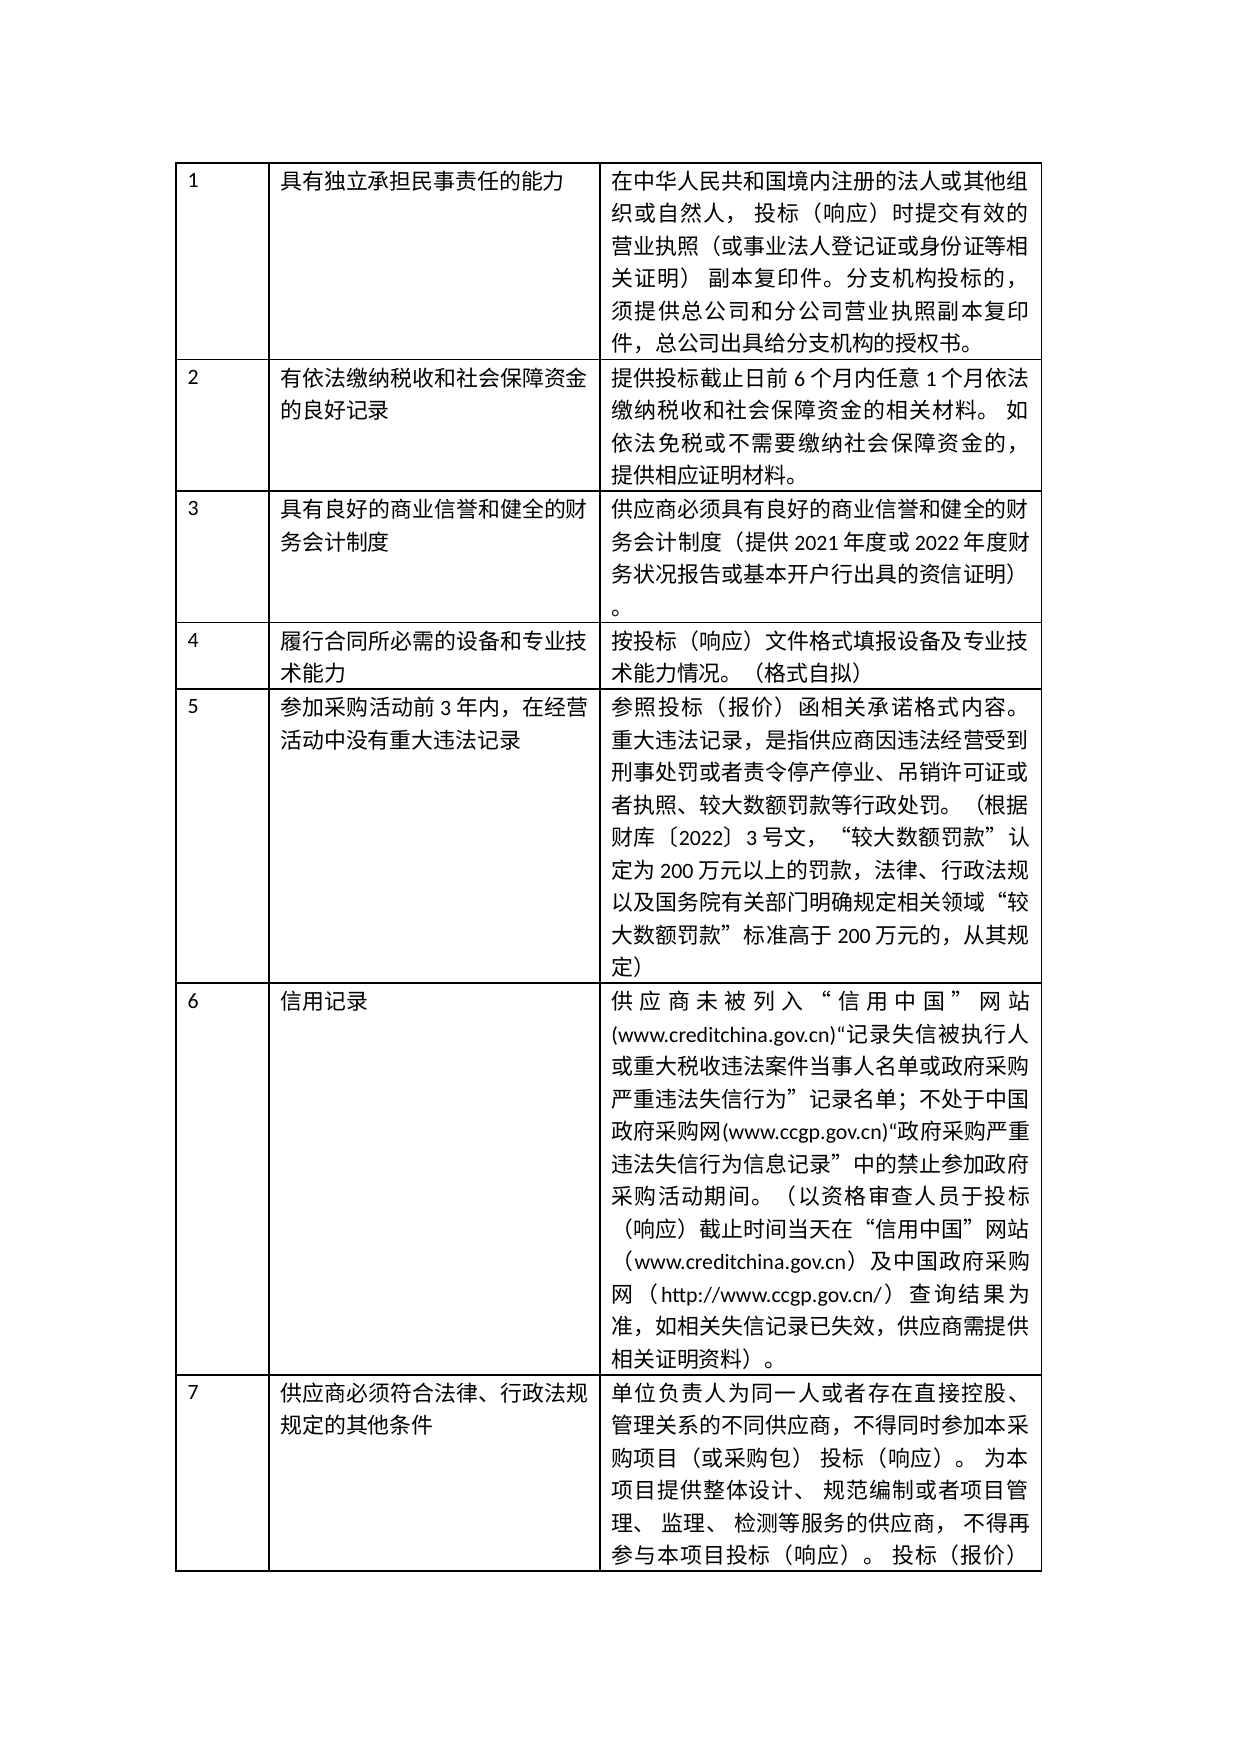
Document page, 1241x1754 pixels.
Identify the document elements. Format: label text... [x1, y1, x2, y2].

table_cell 3 [177, 492, 268, 622]
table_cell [601, 1376, 1041, 1570]
table_cell 参加采购活动前3年内，在经营活动中没有重大违法记录 [270, 690, 599, 982]
table_cell 1 [177, 164, 268, 358]
table_cell 参照投标（报价）函相关承诺格式内容。 重大违法记录，是指供应商因违法经营受到刑事处罚或者责令停产停业、吊销许可证或者执照、较大数额罚款等行政处罚。（根据财库〔2022〕3号文，“较大数额罚款”认定为200万元以上的罚款，法律、行政法规以及国务院有关部门明确规定相关领域“较大数额罚款”标准高于200万元的，从其规定） [601, 690, 1041, 982]
table_cell 4 [177, 623, 268, 688]
table_cell 供应商必须具有良好的商业信誉和健全的财务会计制度（提供2021年度或2022年度财务状况报告或基本开户行出具的资信证明） 。 [601, 492, 1041, 622]
table_cell 在中华人民共和国境内注册的法人或其他组织或自然人， 投标（响应）时提交有效的营业执照（或事业法人登记证或身份证等相关证明） 副本复印件。分支机构投标的，须提供总公司和分公司营业执照副本复印件，总公司出具给分支机构的授权书。 [601, 164, 1041, 358]
table_cell 有依法缴纳税收和社会保障资金的良好记录 [270, 360, 599, 490]
table_cell 5 [177, 690, 268, 982]
table_cell 6 [177, 984, 268, 1374]
table_cell 具有良好的商业信誉和健全的财务会计制度 [270, 492, 599, 622]
table_cell 具有独立承担民事责任的能力 [270, 164, 599, 358]
table_cell 7 [177, 1376, 268, 1570]
table_cell 提供投标截止日前6个月内任意1个月依法缴纳税收和社会保障资金的相关材料。 如依法免税或不需要缴纳社会保障资金的， 提供相应证明材料。 [601, 360, 1041, 490]
table_cell 供应商未被列入“信用中国”网站(www.creditchina.gov.cn)“记录失信被执行人或重大税收违法案件当事人名单或政府采购严重违法失信行为”记录名单；不处于中国政府采购网(www.ccgp.gov.cn)“政府采购严重违法失信行为信息记录”中的禁止参加政府采购活动期间。（以资格审查人员于投标（响应）截止时间当天在“信用中国”网站（www.creditchina.gov.cn）及中国政府采购网（http://www.ccgp.gov.cn/）查询结果为准，如相关失信记录已失效，供应商需提供相关证明资料）。 [601, 984, 1041, 1374]
table_cell 按投标（响应）文件格式填报设备及专业技术能力情况。（格式自拟） [601, 623, 1041, 688]
table_cell 履行合同所必需的设备和专业技术能力 [270, 623, 599, 688]
table_cell 2 [177, 360, 268, 490]
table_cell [270, 1376, 599, 1570]
table_cell 信用记录 [270, 984, 599, 1374]
